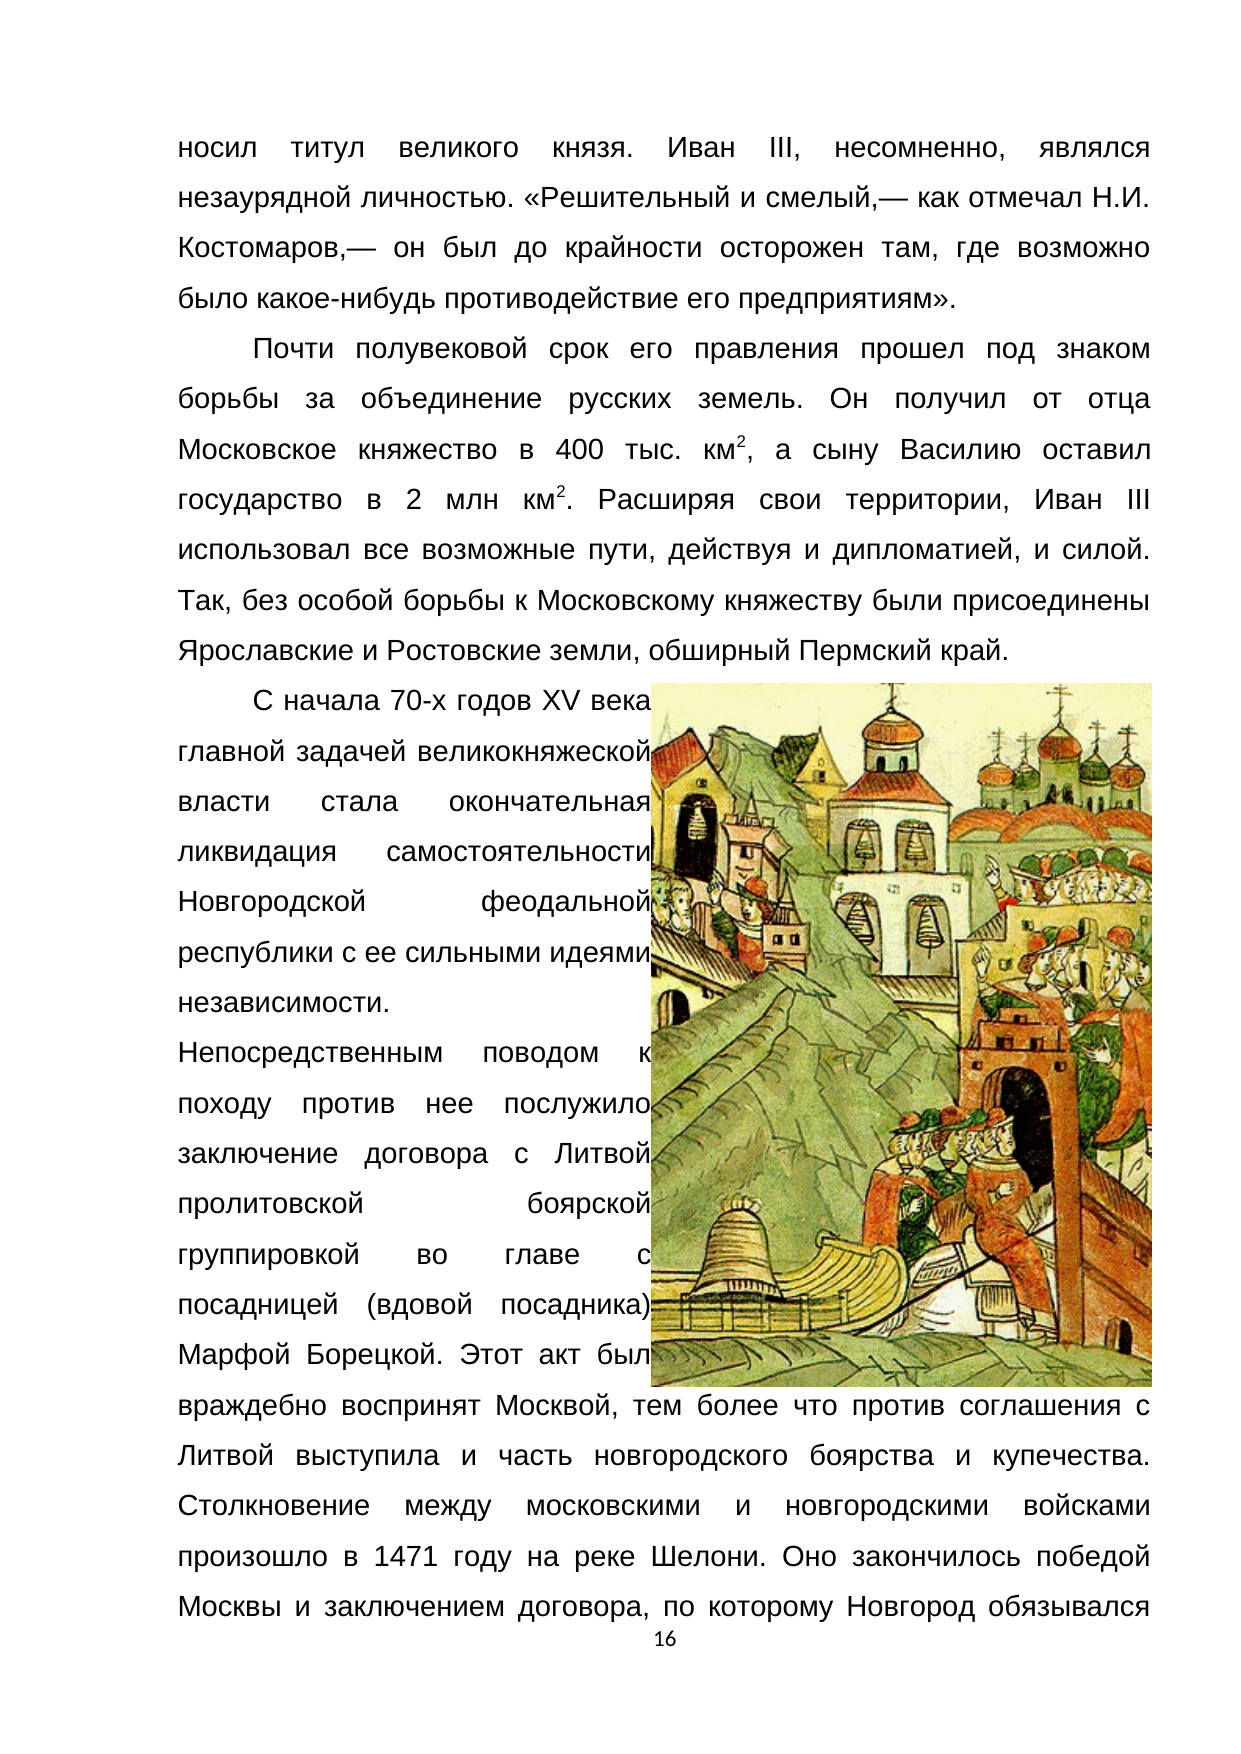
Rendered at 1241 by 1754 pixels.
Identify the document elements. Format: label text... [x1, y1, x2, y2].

picture [651, 683, 1152, 1387]
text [177, 130, 1152, 314]
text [177, 683, 1152, 1622]
text Почти полувековой срок его правления прошел под знаком борьбы за объединение русских земель. Он получил от отца Московское княжество в 400 тыс. км2, а сыну Василию оставил государство в 2 млн км2. Расширяя свои территории, Иван III использовал все возможные пути, действуя и дипломатией, и силой. Так, без особой борьбы к Московскому княжеству были присоединены Ярославские и Ростовские земли, обширный Пермский край. [177, 331, 1152, 666]
